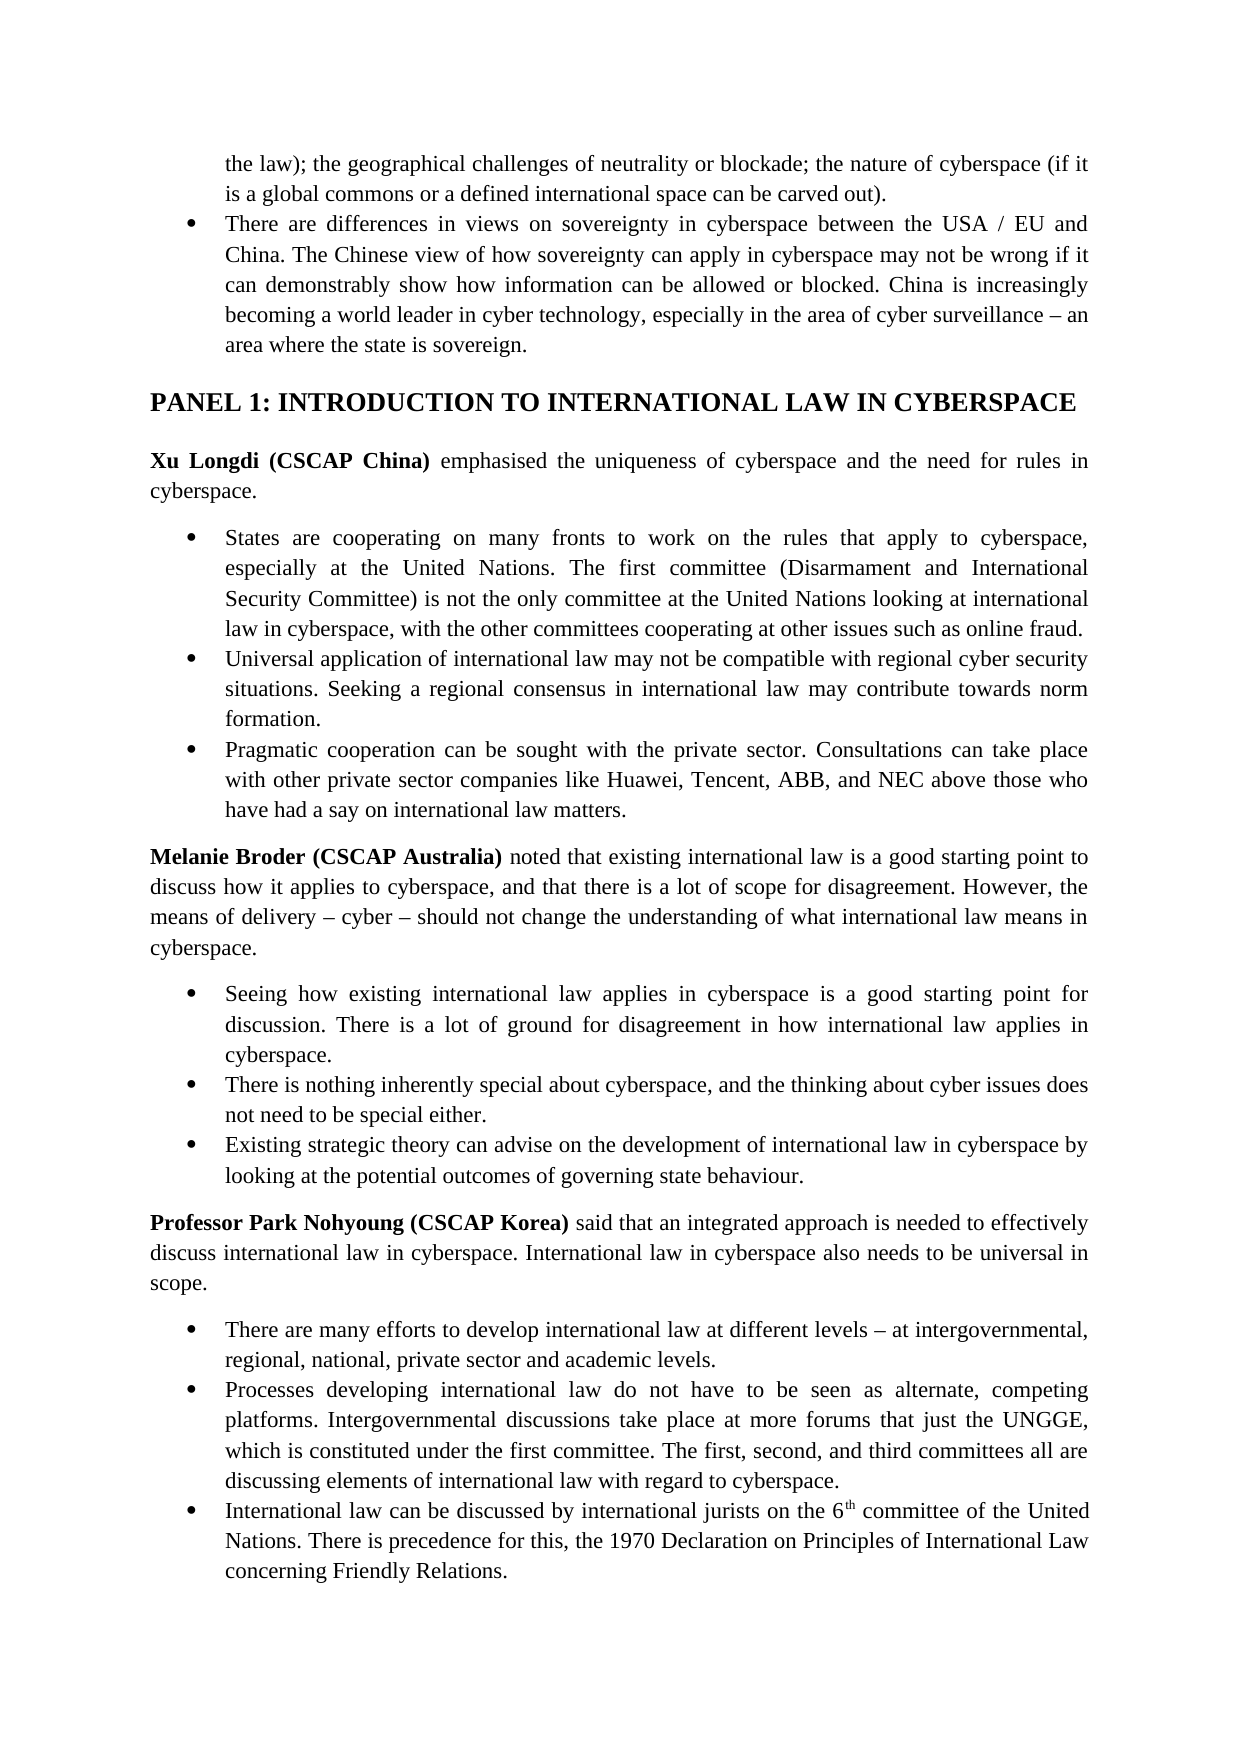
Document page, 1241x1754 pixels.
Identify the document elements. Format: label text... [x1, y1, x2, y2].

list Seeing how existing international law applies in cyberspace is a good starting point for discussion. There is a lot of ground for disagreement in how international law applies in cyberspace. [187, 981, 1090, 1067]
list Universal application of international law may not be compatible with regional cyber security situations. Seeking a regional consensus in international law may contribute towards norm formation. [187, 645, 1090, 732]
text Professor Park Nohyoung (CSCAP Korea) said that an integrated approach is needed to effectively discuss international law in cyberspace. International law in cyberspace also needs to be universal in scope. [150, 1209, 1090, 1295]
list International law can be discussed by international jurists on the 6th committee of the United Nations. There is precedence for this, the 1970 Declaration on Principles of International Law concerning Friendly Relations. [187, 1497, 1090, 1584]
list Pragmatic cooperation can be sought with the private sector. Consultations can take place with other private sector companies like Huawei, Tencent, ABB, and NEC above those who have had a say on international law matters. [187, 736, 1090, 822]
text Melanie Broder (CSCAP Australia) noted that existing international law is a good starting point to discuss how it applies to cyberspace, and that there is a lot of scope for disagreement. However, the means of delivery – cyber – should not change the understanding of what international law means in cyberspace. [150, 843, 1090, 960]
text Xu Longdi (CSCAP China) emphasised the uniqueness of cyberspace and the need for rules in cyberspace. [150, 447, 1090, 504]
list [187, 150, 1090, 207]
list There is nothing inherently special about cyberspace, and the thinking about cyber issues does not need to be special either. [187, 1071, 1090, 1128]
list Processes developing international law do not have to be seen as alternate, competing platforms. Intergovernmental discussions take place at more forums that just the UNGGE, which is constituted under the first committee. The first, second, and third committees all are discussing elements of international law with regard to cyberspace. [187, 1376, 1090, 1493]
list Existing strategic theory can advise on the development of international law in cyberspace by looking at the potential outcomes of governing state behaviour. [187, 1132, 1090, 1188]
list There are differences in views on sovereignty in cyberspace between the USA / EU and China. The Chinese view of how sovereignty can apply in cyberspace may not be wrong if it can demonstrably show how information can be allowed or blocked. China is increasingly becoming a world leader in cyber technology, especially in the area of cyber surveillance – an area where the state is sovereign. [187, 210, 1090, 358]
list There are many efforts to develop international law at different levels – at intergovernmental, regional, national, private sector and academic levels. [187, 1316, 1090, 1372]
list States are cooperating on many fronts to work on the rules that apply to cyberspace, especially at the United Nations. The first committee (Disarmament and International Security Committee) is not the only committee at the United Nations looking at international law in cyberspace, with the other committees cooperating at other issues such as online fraud. [187, 524, 1090, 641]
subtitle PANEL 1: INTRODUCTION TO INTERNATIONAL LAW IN CYBERSPACE [150, 386, 1090, 418]
